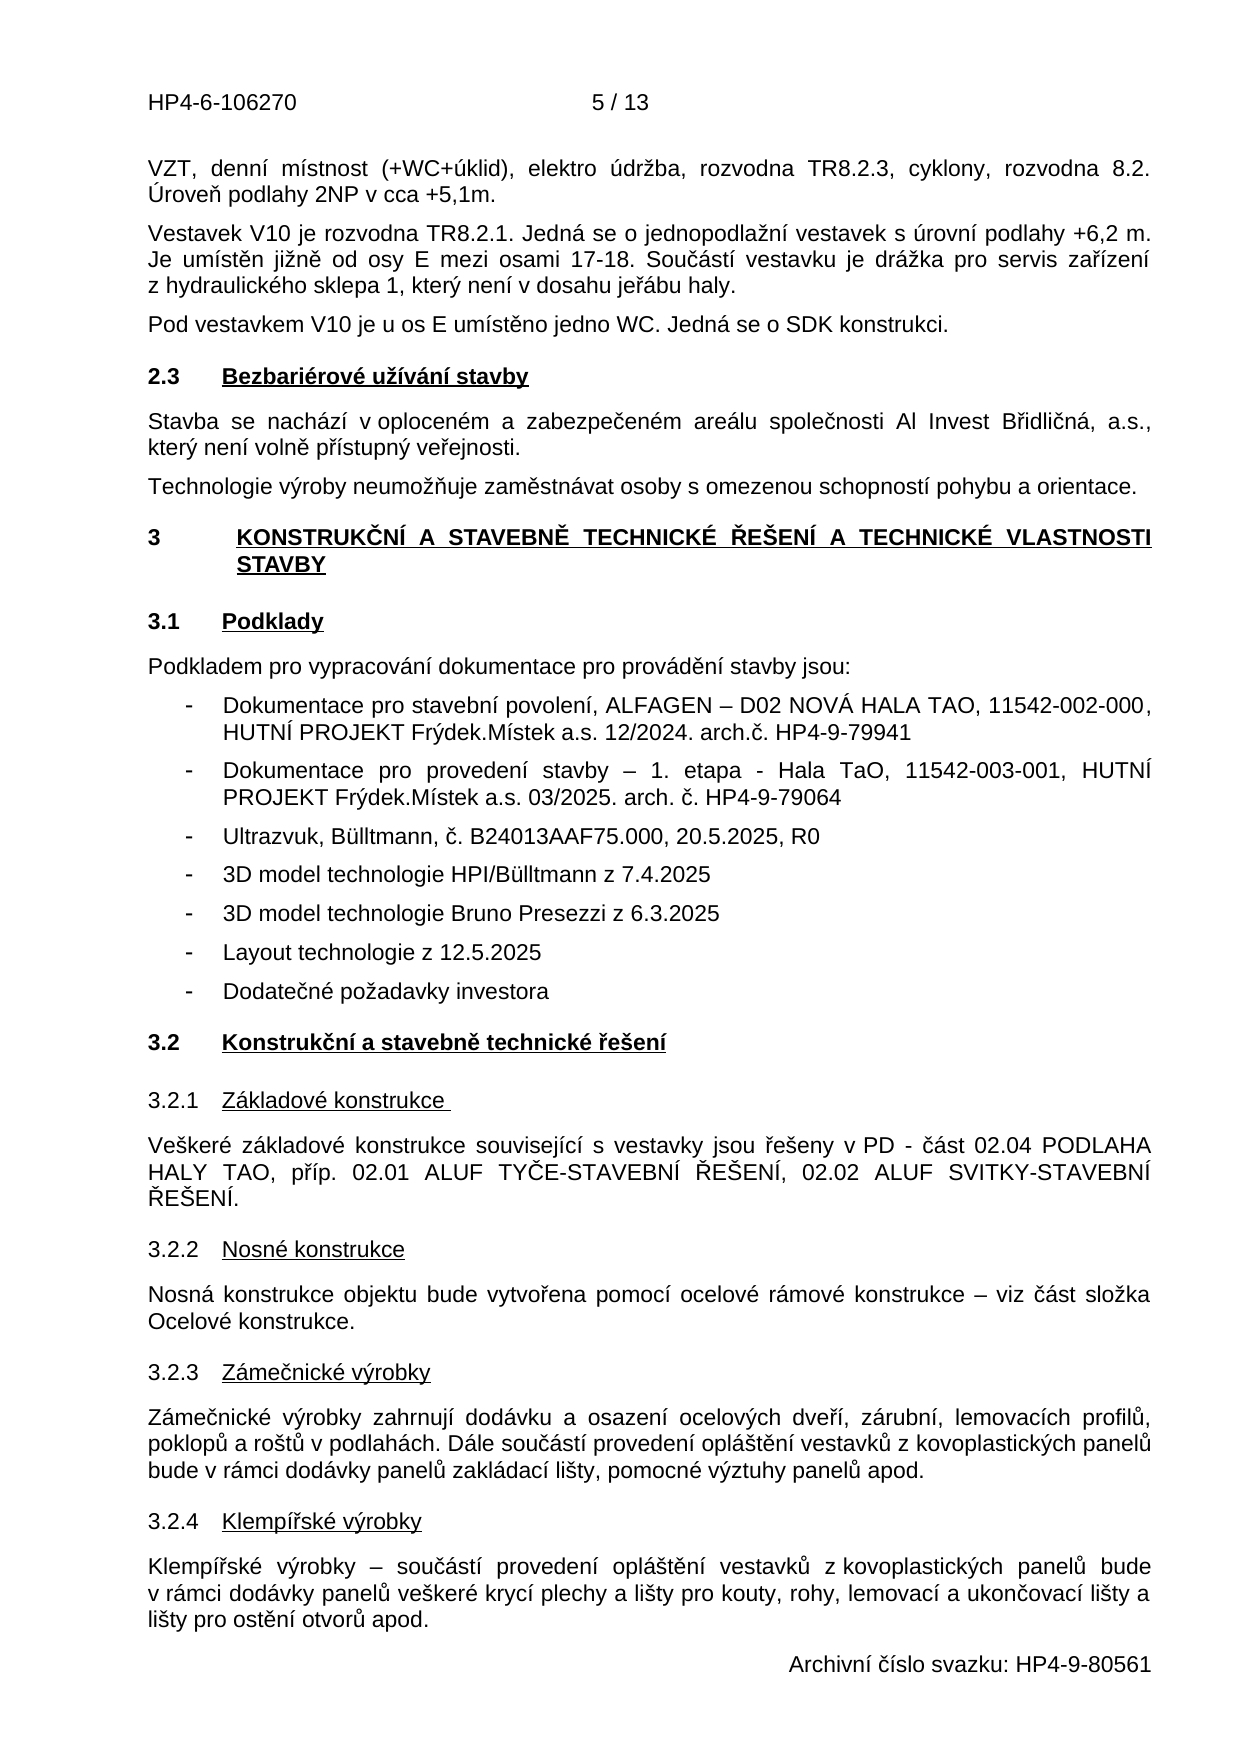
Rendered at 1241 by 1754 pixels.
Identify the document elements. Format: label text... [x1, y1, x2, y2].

subtitle Bezbariérové užívání stavby [148, 363, 1152, 389]
text Pod vestavkem V10 je u os E umístěno jedno WC. Jedná se o SDK konstrukci. [148, 311, 1152, 338]
list Dokumentace pro stavební povolení, ALFAGEN – D02 NOVÁ HALA TAO, 11542-002-000, HUTNÍ PROJEKT Frýdek.Místek a.s. 12/2024. arch.č. HP4-9-79941 [185, 692, 1152, 745]
list Layout technologie z 12.5.2025 [185, 939, 1152, 966]
text Vestavek V10 je rozvodna TR8.2.1. Jedná se o jednopodlažní vestavek s úrovní podlahy +6,2 m. Je umístěn jižně od osy E mezi osami 17-18. Součástí vestavku je drážka pro servis zařízení z hydraulického sklepa 1, který není v dosahu jeřábu haly. [148, 220, 1152, 299]
subtitle Základové konstrukce [148, 1087, 1152, 1113]
text Technologie výroby neumožňuje zaměstnávat osoby s omezenou schopností pohybu a orientace. [148, 473, 1152, 499]
text Nosná konstrukce objektu bude vytvořena pomocí ocelové rámové konstrukce – viz část složka Ocelové konstrukce. [148, 1281, 1152, 1334]
list 3D model technologie Bruno Presezzi z 6.3.2025 [185, 900, 1152, 927]
subtitle Konstrukční a stavebně technické řešení a technické vlastnosti stavby [148, 524, 1152, 577]
text Klempířské výrobky – součástí provedení opláštění vestavků z kovoplastických panelů bude v rámci dodávky panelů veškeré krycí plechy a lišty pro kouty, rohy, lemovací a ukončovací lišty a lišty pro ostění otvorů apod. [148, 1553, 1152, 1632]
subtitle Klempířské výrobky [148, 1508, 1152, 1534]
text Veškeré základové konstrukce související s vestavky jsou řešeny v PD - část 02.04 PODLAHA HALY TAO, příp. 02.01 ALUF TYČE-STAVEBNÍ ŘEŠENÍ, 02.02 ALUF SVITKY-STAVEBNÍ ŘEŠENÍ. [148, 1132, 1152, 1211]
list 3D model technologie HPI/Bülltmann z 7.4.2025 [185, 861, 1152, 888]
text Podkladem pro vypracování dokumentace pro provádění stavby jsou: [148, 653, 1152, 680]
text Stavba se nachází v oploceném a zabezpečeném areálu společnosti Al Invest Břidličná, a.s., který není volně přístupný veřejnosti. [148, 408, 1152, 460]
text Zámečnické výrobky zahrnují dodávku a osazení ocelových dveří, zárubní, lemovacích profilů, poklopů a roštů v podlahách. Dále součástí provedení opláštění vestavků z kovoplastických panelů bude v rámci dodávky panelů zakládací lišty, pomocné výztuhy panelů apod. [148, 1404, 1152, 1483]
list Dokumentace pro provedení stavby – 1. etapa - Hala TaO, 11542-003-001, HUTNÍ PROJEKT Frýdek.Místek a.s. 03/2025. arch. č. HP4-9-79064 [185, 757, 1152, 810]
list Dodatečné požadavky investora [185, 978, 1152, 1004]
subtitle Nosné konstrukce [148, 1236, 1152, 1262]
subtitle Podklady [148, 608, 1152, 634]
subtitle Zámečnické výrobky [148, 1359, 1152, 1385]
list Ultrazvuk, Bülltmann, č. B24013AAF75.000, 20.5.2025, R0 [185, 823, 1152, 849]
subtitle Konstrukční a stavebně technické řešení [148, 1029, 1152, 1056]
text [148, 154, 1152, 207]
